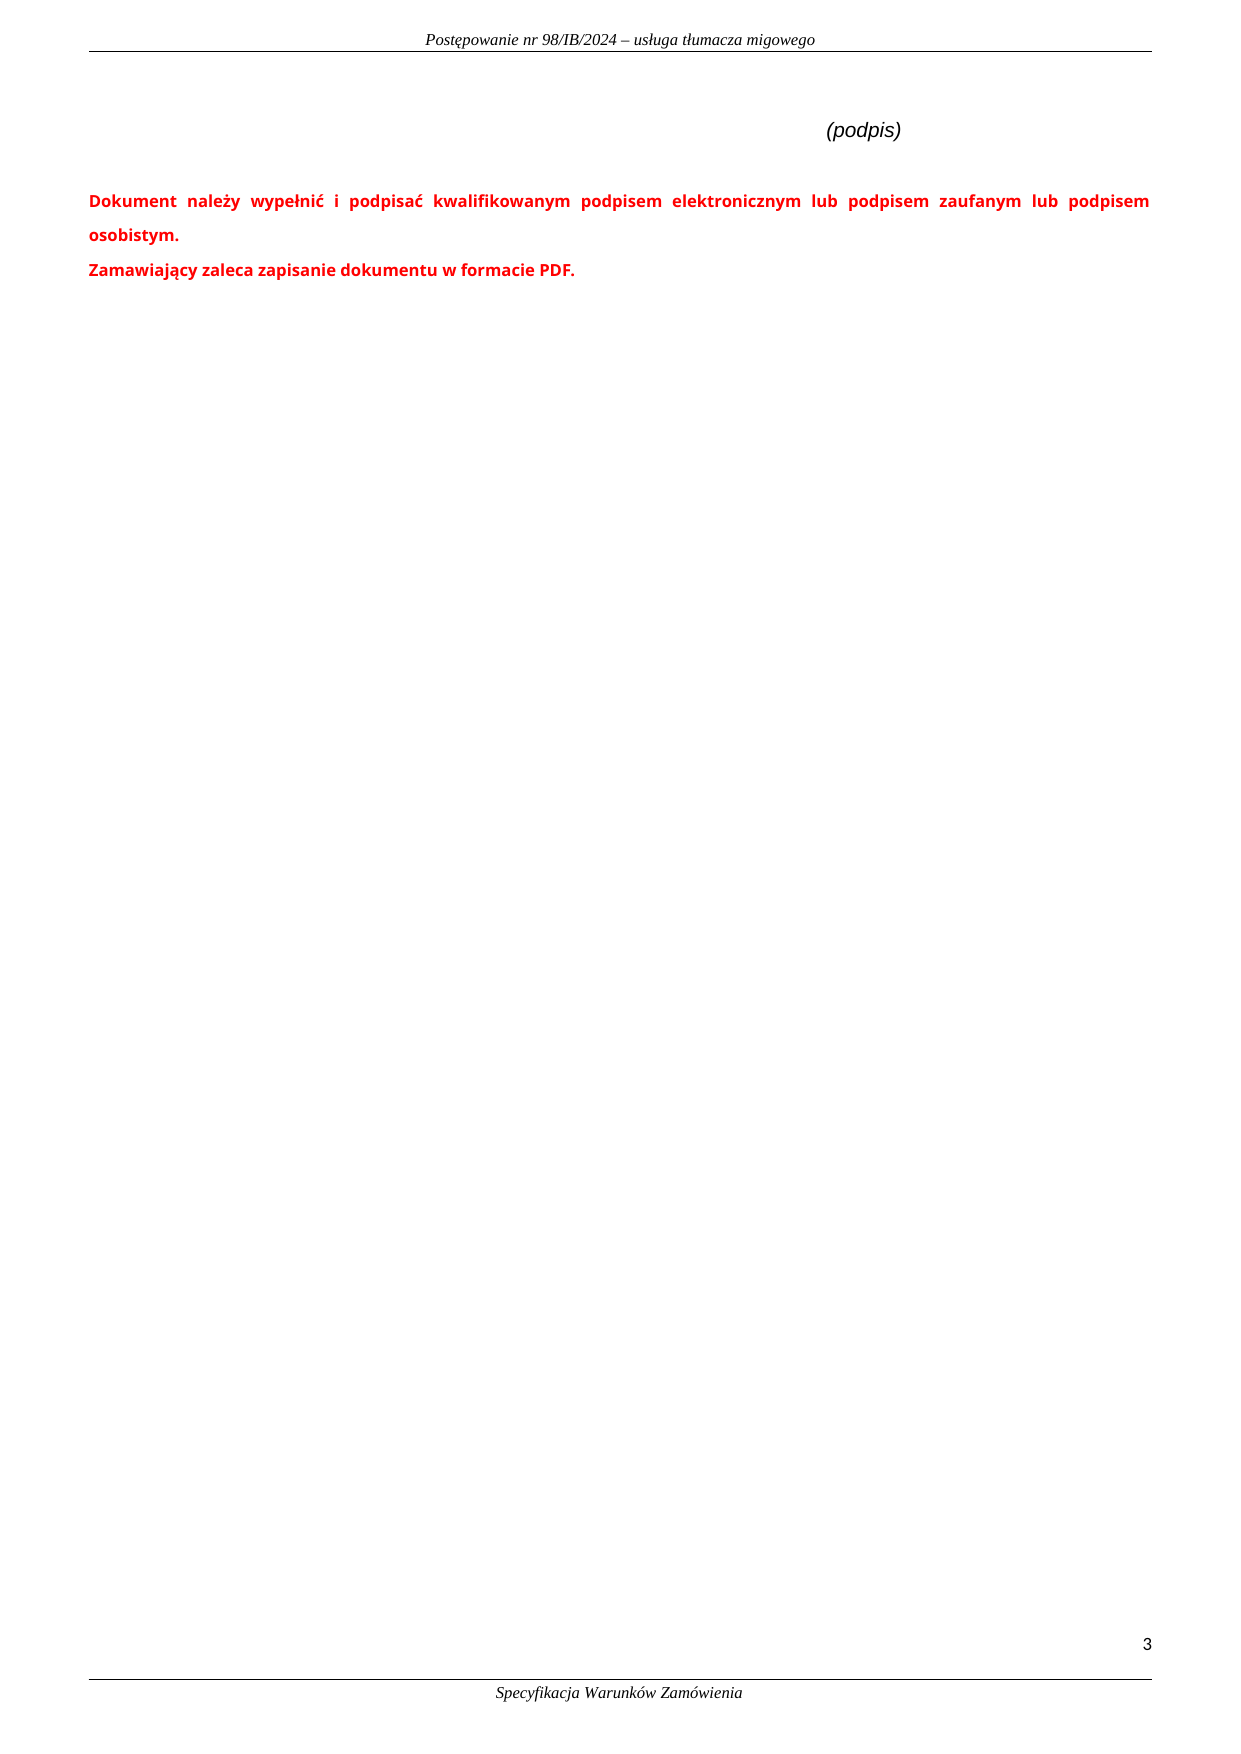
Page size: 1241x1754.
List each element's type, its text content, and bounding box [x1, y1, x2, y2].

text (podpis) [752, 118, 1152, 142]
text Zamawiający zaleca zapisanie dokumentu w formacie PDF. [89, 258, 1152, 281]
text Dokument należy wypełnić i podpisać kwalifikowanym podpisem elektronicznym lub podpisem zaufanym lub podpisem osobistym. [89, 190, 1152, 247]
